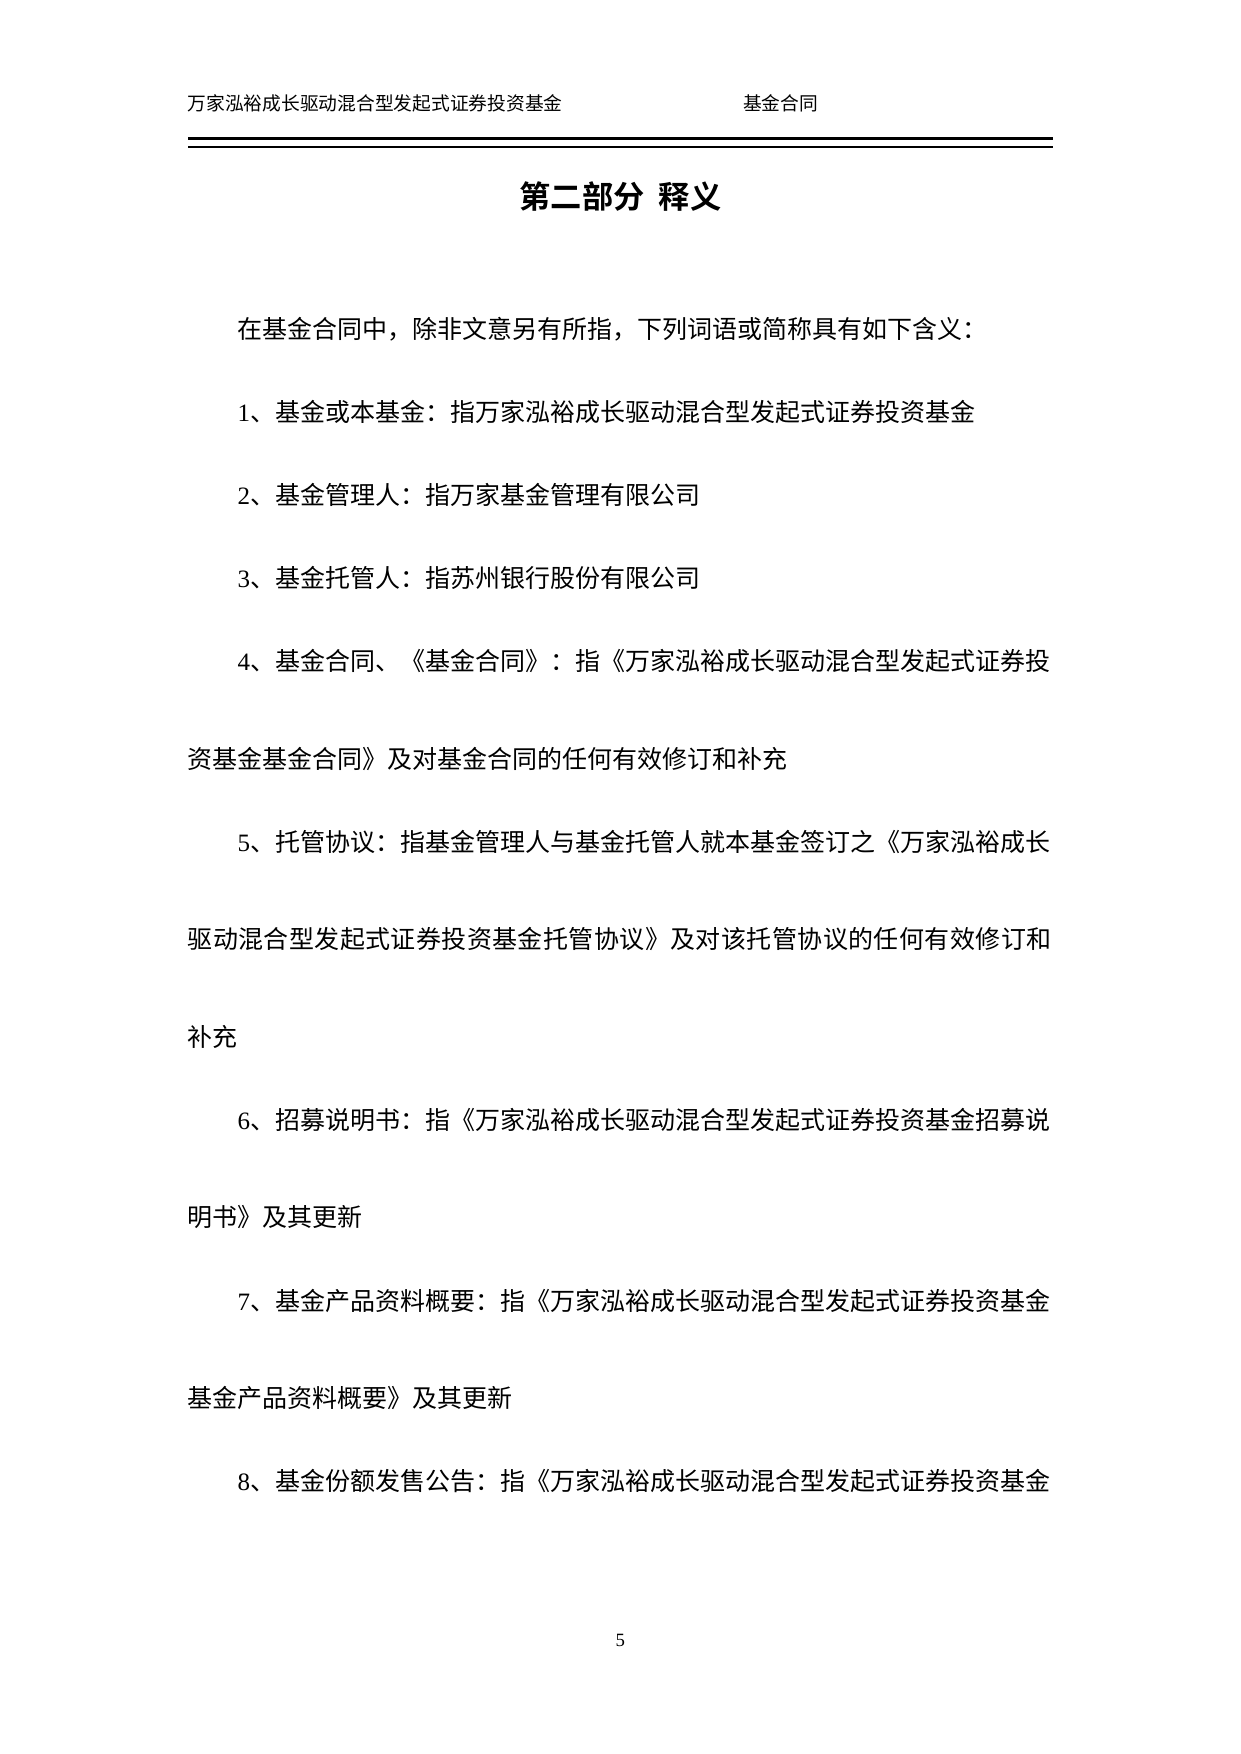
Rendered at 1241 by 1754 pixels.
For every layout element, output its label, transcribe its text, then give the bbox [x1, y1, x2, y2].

text 在基金合同中，除非文意另有所指，下列词语或简称具有如下含义： [187, 295, 1053, 360]
text 3、基金托管人：指苏州银行股份有限公司 [187, 544, 1053, 609]
text 1、基金或本基金：指万家泓裕成长驱动混合型发起式证券投资基金 [187, 378, 1053, 443]
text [187, 1447, 1053, 1512]
text 2、基金管理人：指万家基金管理有限公司 [187, 461, 1053, 526]
text 4、基金合同、《基金合同》：指《万家泓裕成长驱动混合型发起式证券投资基金基金合同》及对基金合同的任何有效修订和补充 [187, 627, 1053, 790]
subtitle 第二部分 释义 [187, 162, 1053, 227]
text 6、招募说明书：指《万家泓裕成长驱动混合型发起式证券投资基金招募说明书》及其更新 [187, 1086, 1053, 1248]
text 7、基金产品资料概要：指《万家泓裕成长驱动混合型发起式证券投资基金基金产品资料概要》及其更新 [187, 1267, 1053, 1429]
text 5、托管协议：指基金管理人与基金托管人就本基金签订之《万家泓裕成长驱动混合型发起式证券投资基金托管协议》及对该托管协议的任何有效修订和补充 [187, 808, 1053, 1068]
